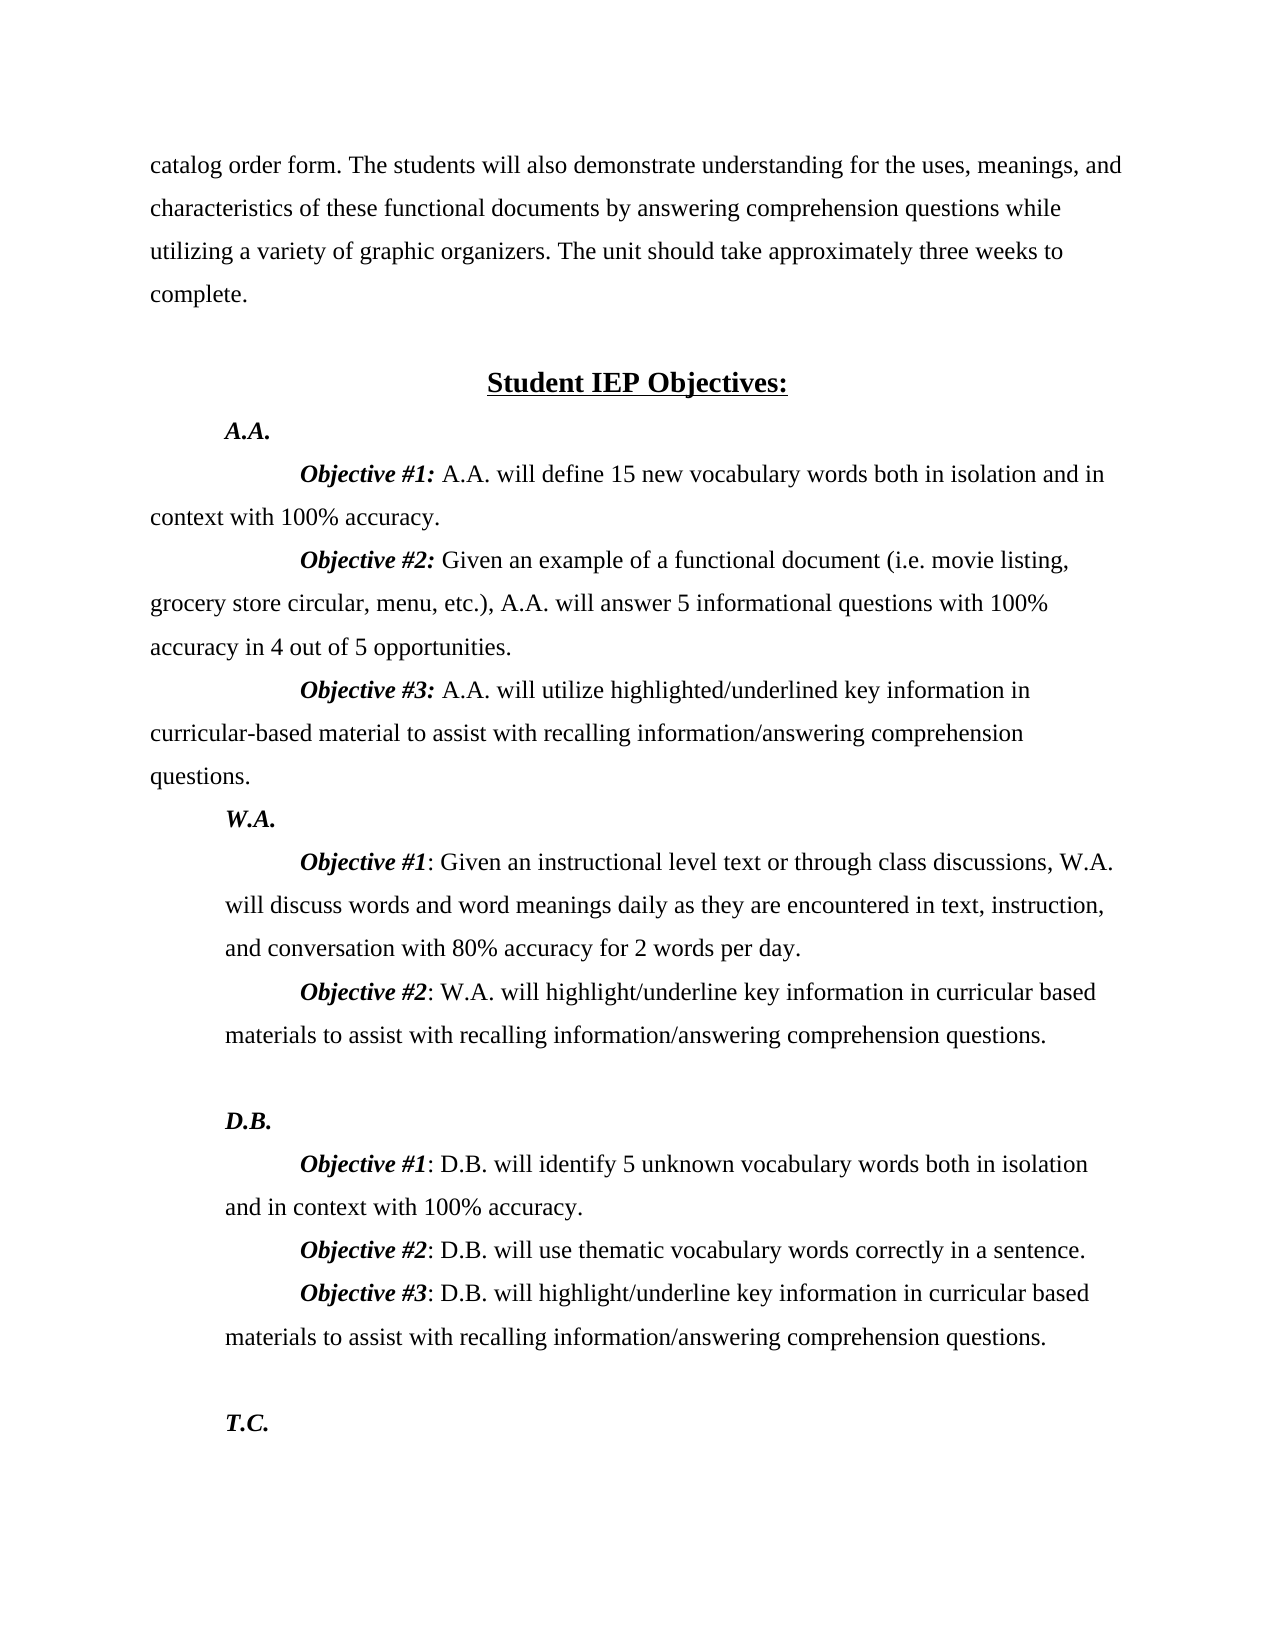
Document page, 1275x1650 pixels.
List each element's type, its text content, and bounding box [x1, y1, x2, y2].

text Objective #3: A.A. will utilize highlighted/underlined key information in curricular-based material to assist with recalling information/answering comprehension questions. [150, 675, 1125, 790]
text Objective #2: D.B. will use thematic vocabulary words correctly in a sentence. [225, 1235, 1125, 1264]
text Objective #3: D.B. will highlight/underline key information in curricular based materials to assist with recalling information/answering comprehension questions. [225, 1278, 1125, 1350]
text Objective #1: Given an instructional level text or through class discussions, W.A. will discuss words and word meanings daily as they are encountered in text, instruction, and conversation with 80% accuracy for 2 words per day. [225, 847, 1125, 962]
text A.A. [150, 416, 1125, 445]
text Objective #2: Given an example of a functional document (i.e. movie listing, grocery store circular, menu, etc.), A.A. will answer 5 informational questions with 100% accuracy in 4 out of 5 opportunities. [150, 545, 1125, 660]
text Objective #1: A.A. will define 15 new vocabulary words both in isolation and in context with 100% accuracy. [150, 459, 1125, 531]
text D.B. [150, 1106, 1125, 1135]
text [150, 150, 1125, 308]
text Student IEP Objectives: [150, 366, 1125, 399]
text T.C. [150, 1408, 1125, 1437]
text Objective #1: D.B. will identify 5 unknown vocabulary words both in isolation and in context with 100% accuracy. [225, 1149, 1125, 1221]
text Objective #2: W.A. will highlight/underline key information in curricular based materials to assist with recalling information/answering comprehension questions. [225, 977, 1125, 1048]
text W.A. [150, 804, 1125, 833]
